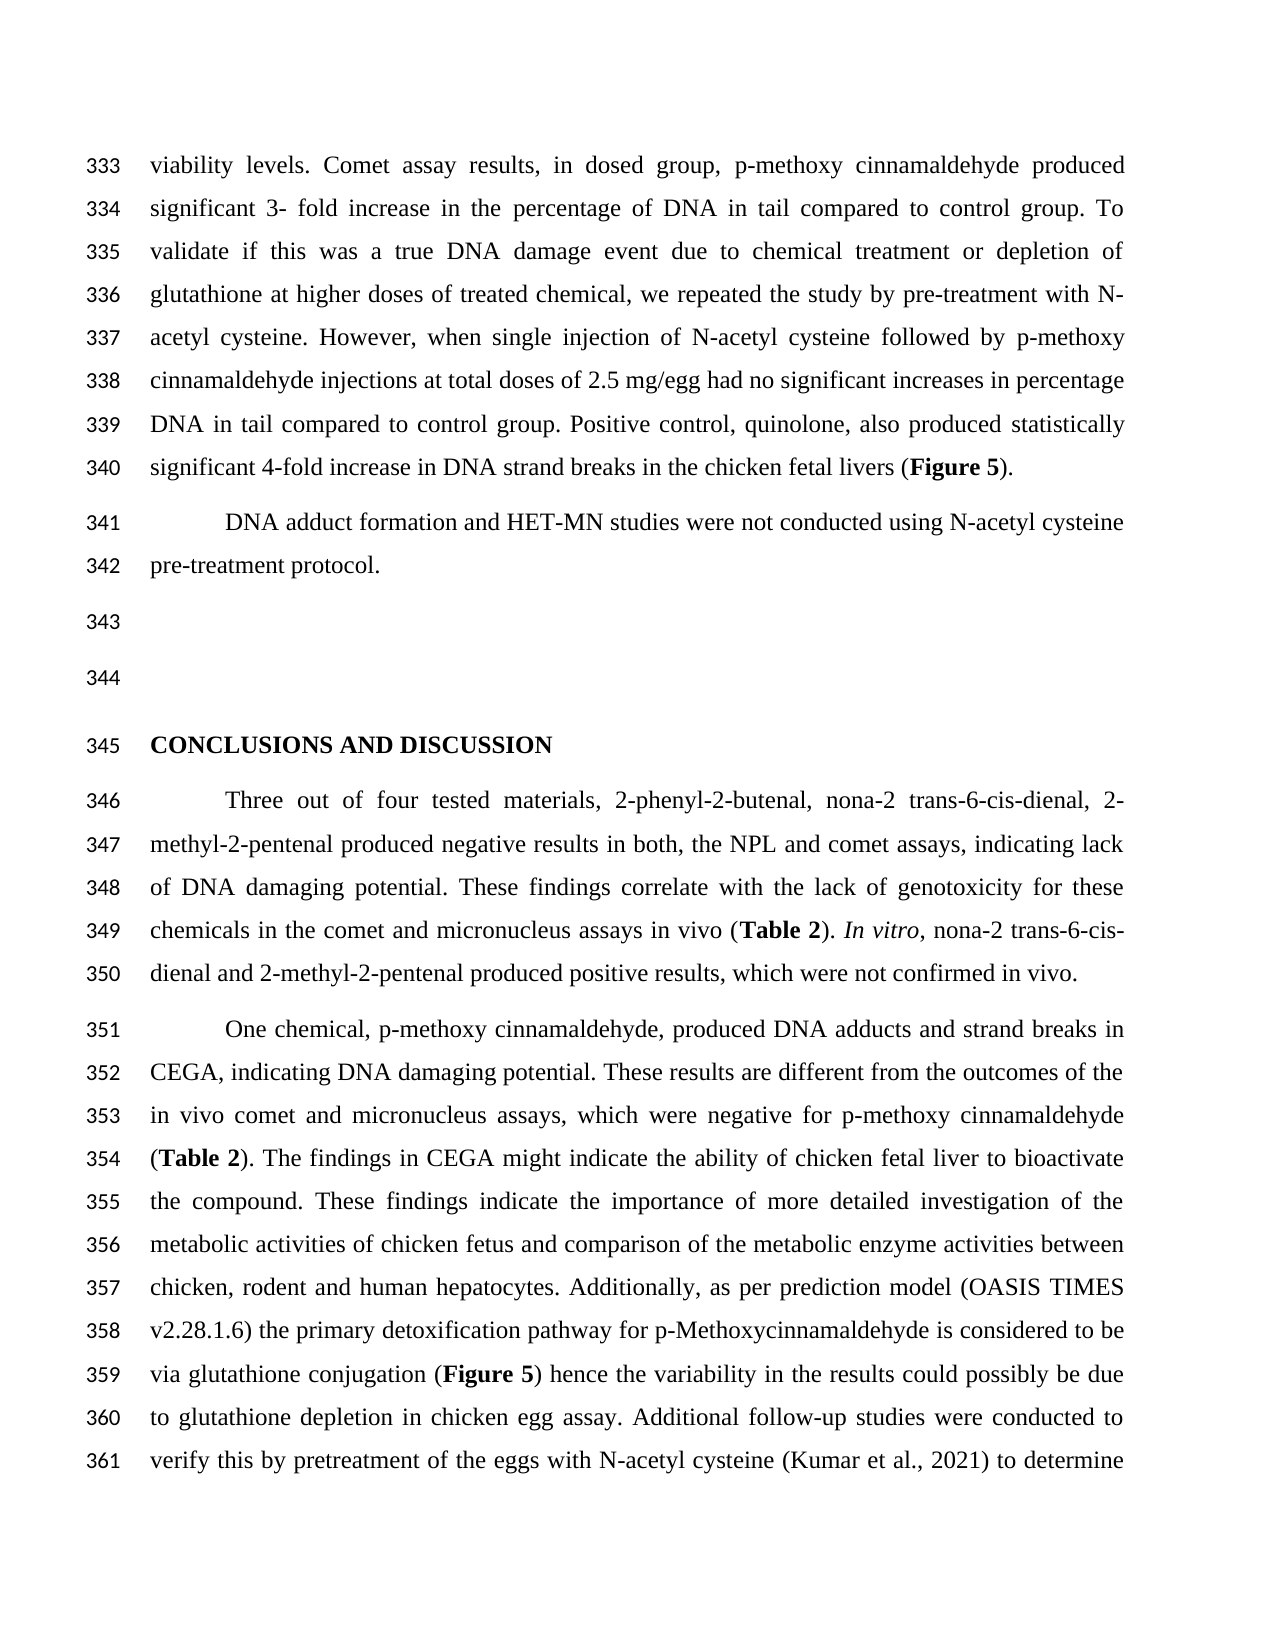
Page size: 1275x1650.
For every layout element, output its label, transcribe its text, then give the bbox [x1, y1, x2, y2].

text Three out of four tested materials, 2-phenyl-2-butenal, nona-2 trans-6-cis-dienal, 2-methyl-2-pentenal produced negative results in both, the NPL and comet assays, indicating lack of DNA damaging potential. These findings correlate with the lack of genotoxicity for these chemicals in the comet and micronucleus assays in vivo (Table 2). In vitro, nona-2 trans-6-cis-dienal and 2-methyl-2-pentenal produced positive results, which were not confirmed in vivo. [150, 786, 1125, 987]
subtitle CONCLUSIONS AND DISCUSSION [150, 730, 1125, 759]
text DNA adduct formation and HET-MN studies were not conducted using N-acetyl cysteine pre-treatment protocol. [150, 507, 1125, 579]
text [150, 1014, 1125, 1474]
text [150, 150, 1125, 481]
